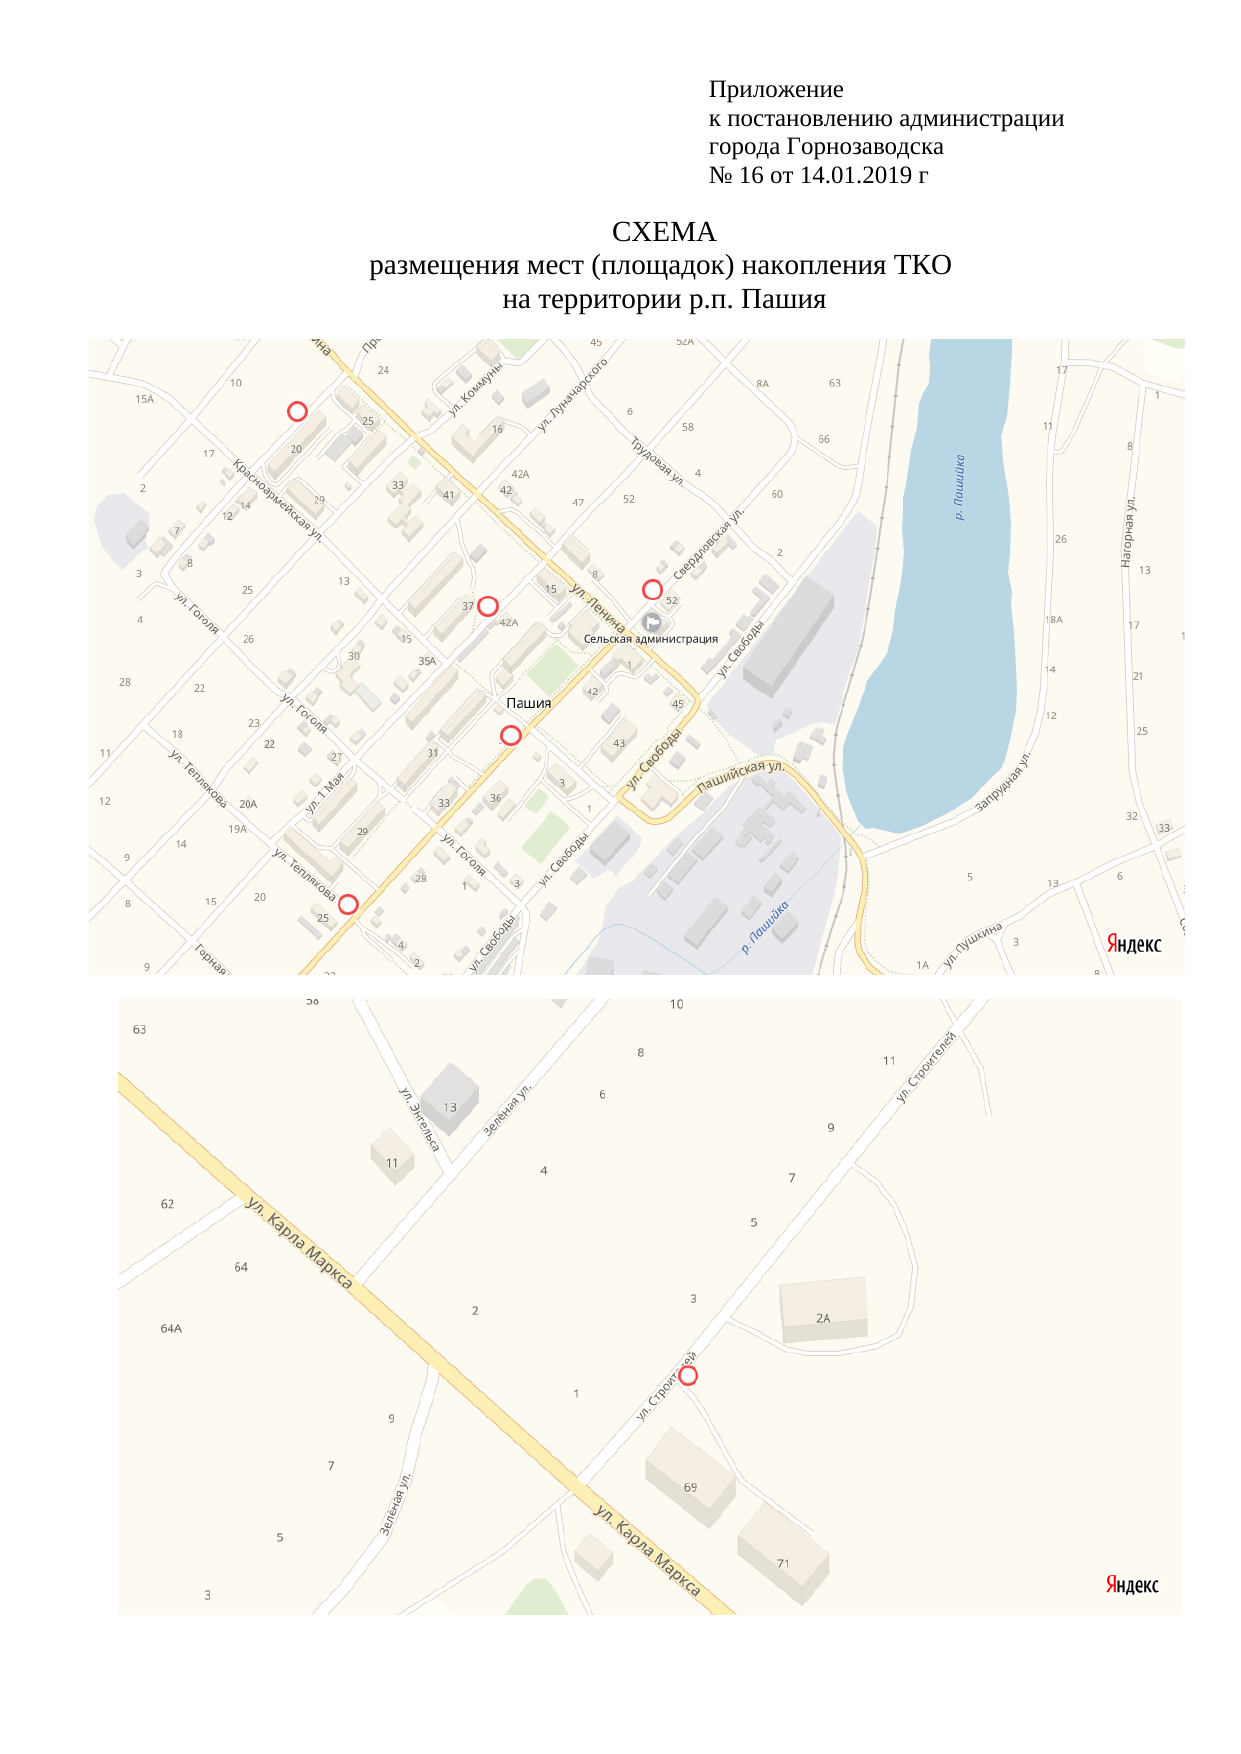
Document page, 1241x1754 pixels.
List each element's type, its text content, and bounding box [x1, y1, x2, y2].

text Приложение [709, 74, 1152, 103]
text к постановлению администрации [709, 103, 1152, 131]
picture [88, 339, 1185, 975]
text города Горнозаводска [709, 131, 1152, 160]
text № 16 от 14.01.2019 г [709, 160, 1152, 189]
picture [118, 999, 1182, 1615]
text СХЕМА размещения мест (площадок) накопления ТКО на территории р.п. Пашия [177, 214, 1152, 314]
